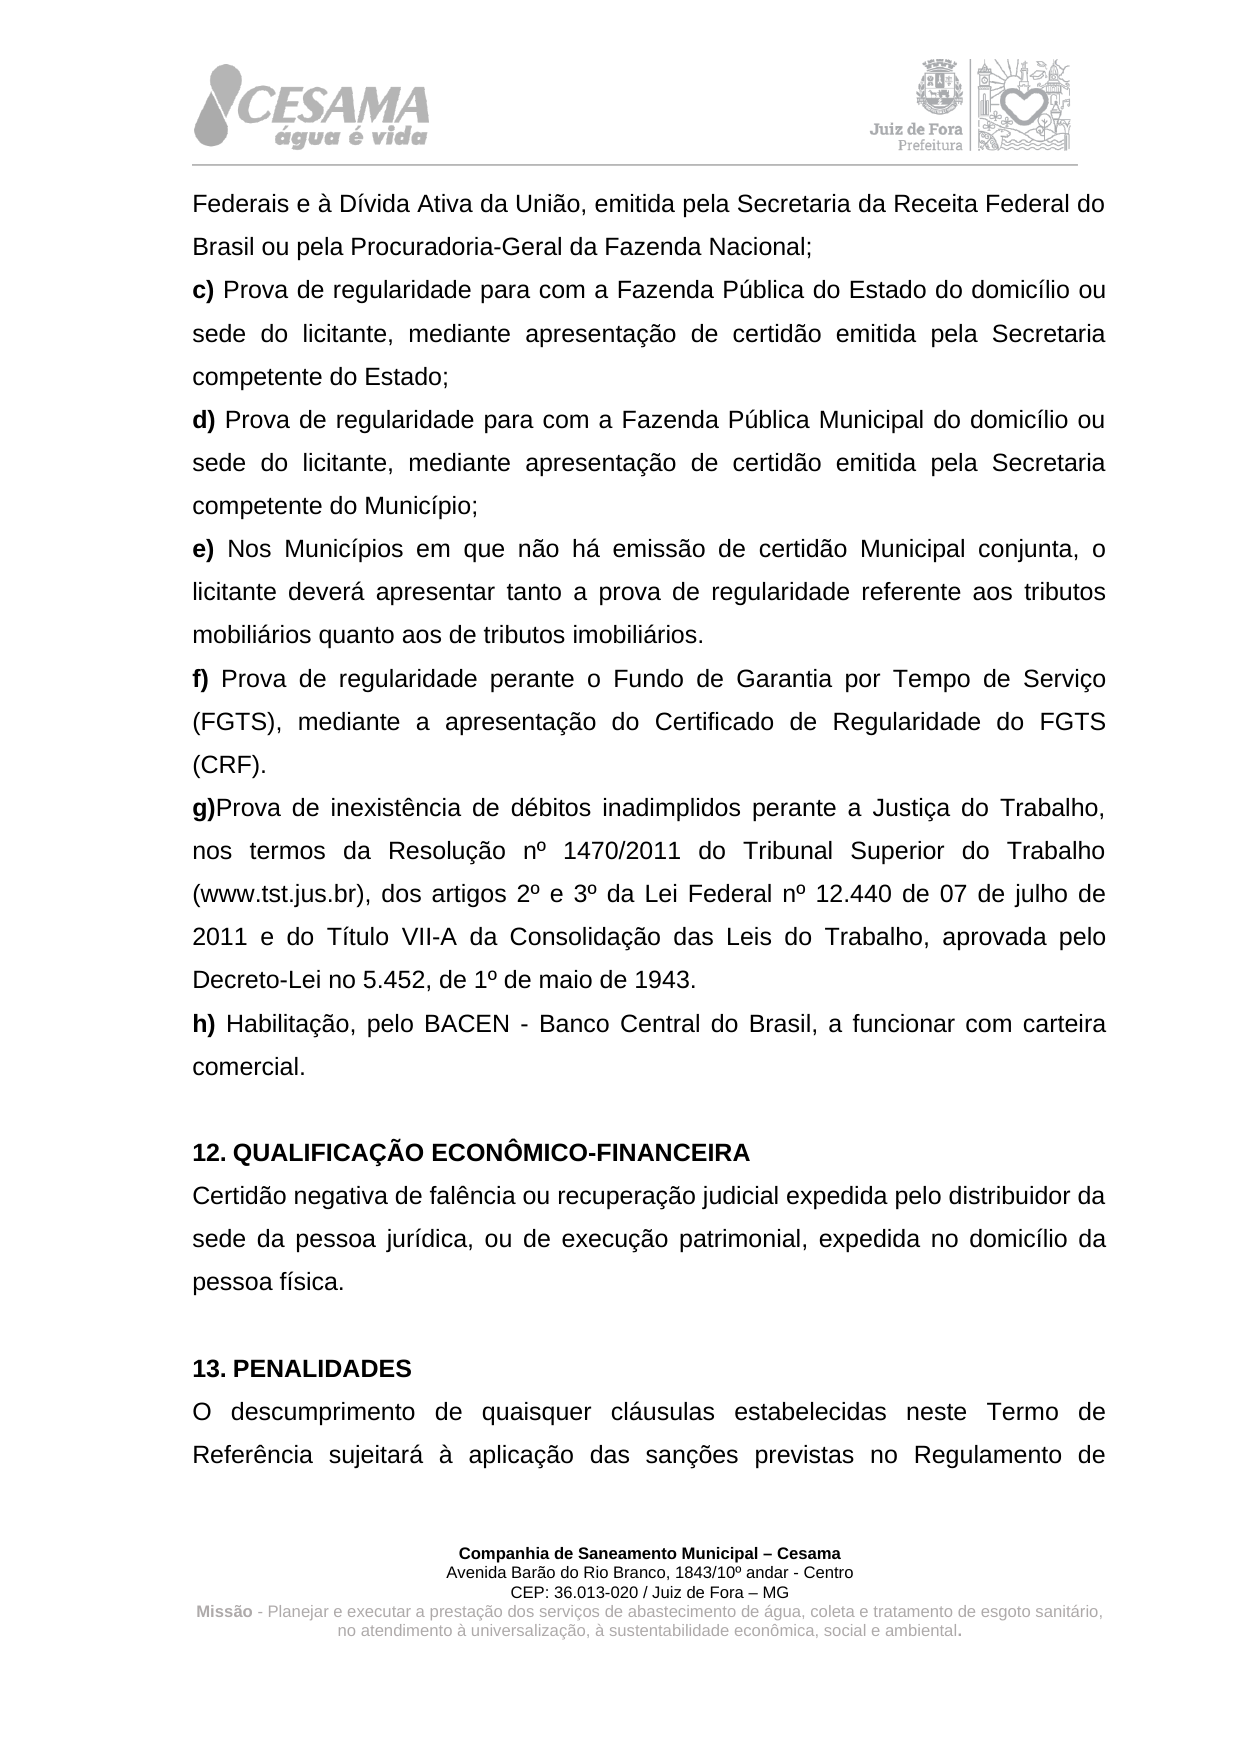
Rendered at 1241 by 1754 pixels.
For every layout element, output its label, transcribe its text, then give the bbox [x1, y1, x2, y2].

list d) Prova de regularidade para com a Fazenda Pública Municipal do domicílio ou sede do licitante, mediante apresentação de certidão emitida pela Secretaria competente do Município; [192, 405, 1107, 520]
list h) Habilitação, pelo BACEN - Banco Central do Brasil, a funcionar com carteira comercial. [192, 1009, 1107, 1081]
list Certidão negativa de falência ou recuperação judicial expedida pelo distribuidor da sede da pessoa jurídica, ou de execução patrimonial, expedida no domicílio da pessoa física. [192, 1181, 1107, 1296]
list c) Prova de regularidade para com a Fazenda Pública do Estado do domicílio ou sede do licitante, mediante apresentação de certidão emitida pela Secretaria competente do Estado; [192, 276, 1107, 391]
picture [192, 59, 1078, 166]
list QUALIFICAÇÃO ECONÔMICO-FINANCEIRA [192, 1138, 1107, 1167]
list f) Prova de regularidade perante o Fundo de Garantia por Tempo de Serviço (FGTS), mediante a apresentação do Certificado de Regularidade do FGTS (CRF). [192, 664, 1107, 779]
list g)Prova de inexistência de débitos inadimplidos perante a Justiça do Trabalho, nos termos da Resolução nº 1470/2011 do Tribunal Superior do Trabalho (www.tst.jus.br), dos artigos 2º e 3º da Lei Federal nº 12.440 de 07 de julho de 2011 e do Título VII-A da Consolidação das Leis do Trabalho, aprovada pelo Decreto-Lei no 5.452, de 1º de maio de 1943. [192, 793, 1107, 994]
list PENALIDADES [192, 1354, 1107, 1382]
list e) Nos Municípios em que não há emissão de certidão Municipal conjunta, o licitante deverá apresentar tanto a prova de regularidade referente aos tributos mobiliários quanto aos de tributos imobiliários. [192, 534, 1107, 649]
